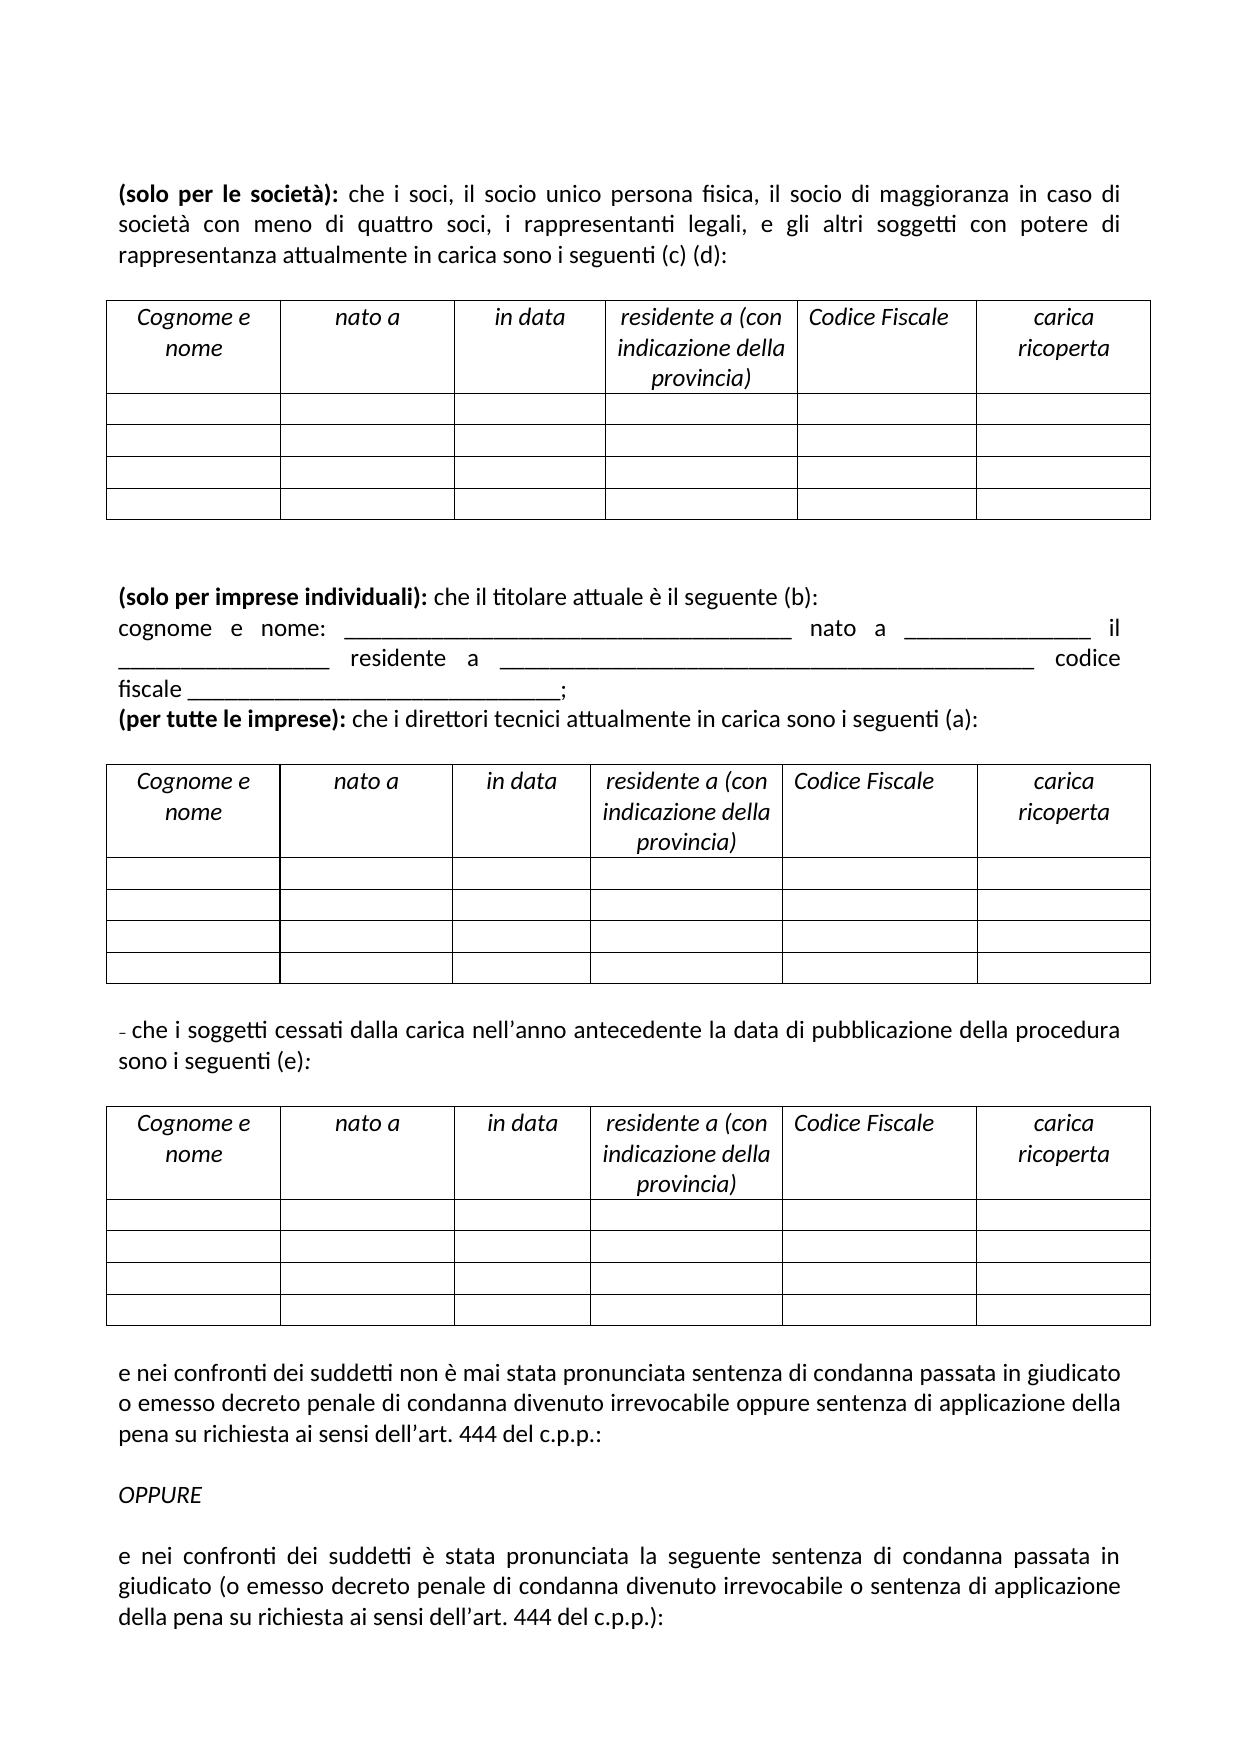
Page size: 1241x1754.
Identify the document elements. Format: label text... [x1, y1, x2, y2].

table_header residente a (con indicazione della provincia) [591, 765, 782, 857]
table_header nato a [281, 301, 454, 393]
table_cell [281, 921, 452, 952]
table_cell [455, 394, 605, 424]
table_cell [591, 953, 782, 983]
table_cell [281, 1200, 454, 1230]
table_cell [453, 858, 590, 888]
table_header carica ricoperta [978, 765, 1150, 857]
table_header Cognome e nome [107, 1107, 280, 1199]
table_cell [783, 1231, 976, 1262]
table_cell [591, 1295, 782, 1325]
table_header nato a [281, 1107, 454, 1199]
table_header carica ricoperta [977, 1107, 1150, 1199]
table_cell [455, 1200, 590, 1230]
table_header nato a [281, 765, 452, 857]
table_cell [591, 921, 782, 952]
table_cell [798, 394, 976, 424]
text (solo per imprese individuali): che il titolare attuale è il seguente (b): [118, 581, 1122, 612]
table_header residente a (con indicazione della provincia) [606, 301, 797, 393]
table_header residente a (con indicazione della provincia) [591, 1107, 782, 1199]
table_cell [977, 1200, 1150, 1230]
table_cell [977, 425, 1150, 456]
table_cell [455, 457, 605, 487]
table_cell [591, 1231, 782, 1262]
table_header Codice Fiscale [798, 301, 976, 393]
text cognome e nome: ____________________________________ nato a _______________ il _________________ residente a ___________________________________________ codice fiscale ______________________________; [118, 612, 1122, 703]
text – che i soggetti cessati dalla carica nell’anno antecedente la data di pubblicazione della procedura sono i seguenti (e): [118, 1015, 1122, 1076]
table_cell [107, 394, 280, 424]
table_cell [798, 457, 976, 487]
table_cell [783, 890, 977, 920]
table_header in data [455, 301, 605, 393]
table_cell [107, 457, 280, 487]
table_cell [453, 890, 590, 920]
table_cell [107, 1231, 280, 1262]
table_cell [455, 1231, 590, 1262]
table_cell [783, 858, 977, 888]
table_cell [281, 858, 452, 888]
table_cell [107, 425, 280, 456]
table_cell [977, 394, 1150, 424]
table_cell [978, 953, 1150, 983]
table_cell [107, 1295, 280, 1325]
text e nei confronti dei suddetti è stata pronunciata la seguente sentenza di condanna passata in giudicato (o emesso decreto penale di condanna divenuto irrevocabile o sentenza di applicazione della pena su richiesta ai sensi dell’art. 444 del c.p.p.): [118, 1540, 1122, 1631]
table_cell [798, 425, 976, 456]
table_cell [107, 1263, 280, 1293]
table_cell [281, 1295, 454, 1325]
table_cell [455, 489, 605, 519]
table_header Cognome e nome [107, 765, 279, 857]
table_cell [977, 489, 1150, 519]
table_cell [783, 1200, 976, 1230]
table_cell [453, 953, 590, 983]
table_cell [591, 858, 782, 888]
table_cell [281, 425, 454, 456]
table_cell [783, 953, 977, 983]
table_cell [591, 1200, 782, 1230]
table_cell [107, 953, 279, 983]
table_cell [977, 1263, 1150, 1293]
table_cell [453, 921, 590, 952]
table_cell [591, 1263, 782, 1293]
table_cell [455, 425, 605, 456]
table_cell [978, 890, 1150, 920]
table_header in data [453, 765, 590, 857]
table_cell [591, 890, 782, 920]
table_cell [783, 1295, 976, 1325]
table_cell [606, 489, 797, 519]
table_cell [798, 489, 976, 519]
table_cell [978, 858, 1150, 888]
text (solo per le società): che i soci, il socio unico persona fisica, il socio di maggioranza in caso di società con meno di quattro soci, i rappresentanti legali, e gli altri soggetti con potere di rappresentanza attualmente in carica sono i seguenti (c) (d): [118, 178, 1122, 270]
table_cell [281, 1231, 454, 1262]
table_header carica ricoperta [977, 301, 1150, 393]
table_header Cognome e nome [107, 301, 280, 393]
table_cell [455, 1295, 590, 1325]
table_header Codice Fiscale [783, 1107, 976, 1199]
text e nei confronti dei suddetti non è mai stata pronunciata sentenza di condanna passata in giudicato o emesso decreto penale di condanna divenuto irrevocabile oppure sentenza di applicazione della pena su richiesta ai sensi dell’art. 444 del c.p.p.: [118, 1357, 1122, 1448]
table_cell [606, 394, 797, 424]
table_cell [107, 1200, 280, 1230]
table_header in data [455, 1107, 590, 1199]
table_cell [977, 1231, 1150, 1262]
table_cell [281, 489, 454, 519]
table_cell [107, 489, 280, 519]
table_cell [281, 953, 452, 983]
table_cell [977, 457, 1150, 487]
table_cell [977, 1295, 1150, 1325]
table_cell [783, 921, 977, 952]
table_cell [606, 457, 797, 487]
text (per tutte le imprese): che i direttori tecnici attualmente in carica sono i seguenti (a): [118, 703, 1122, 734]
table_cell [281, 890, 452, 920]
table_cell [107, 858, 279, 888]
table_cell [606, 425, 797, 456]
table_cell [107, 921, 279, 952]
table_cell [455, 1263, 590, 1293]
table_cell [978, 921, 1150, 952]
table_cell [783, 1263, 976, 1293]
table_header Codice Fiscale [783, 765, 977, 857]
text OPPURE [118, 1479, 1122, 1509]
table_cell [281, 394, 454, 424]
table_cell [107, 890, 279, 920]
table_cell [281, 1263, 454, 1293]
table_cell [281, 457, 454, 487]
